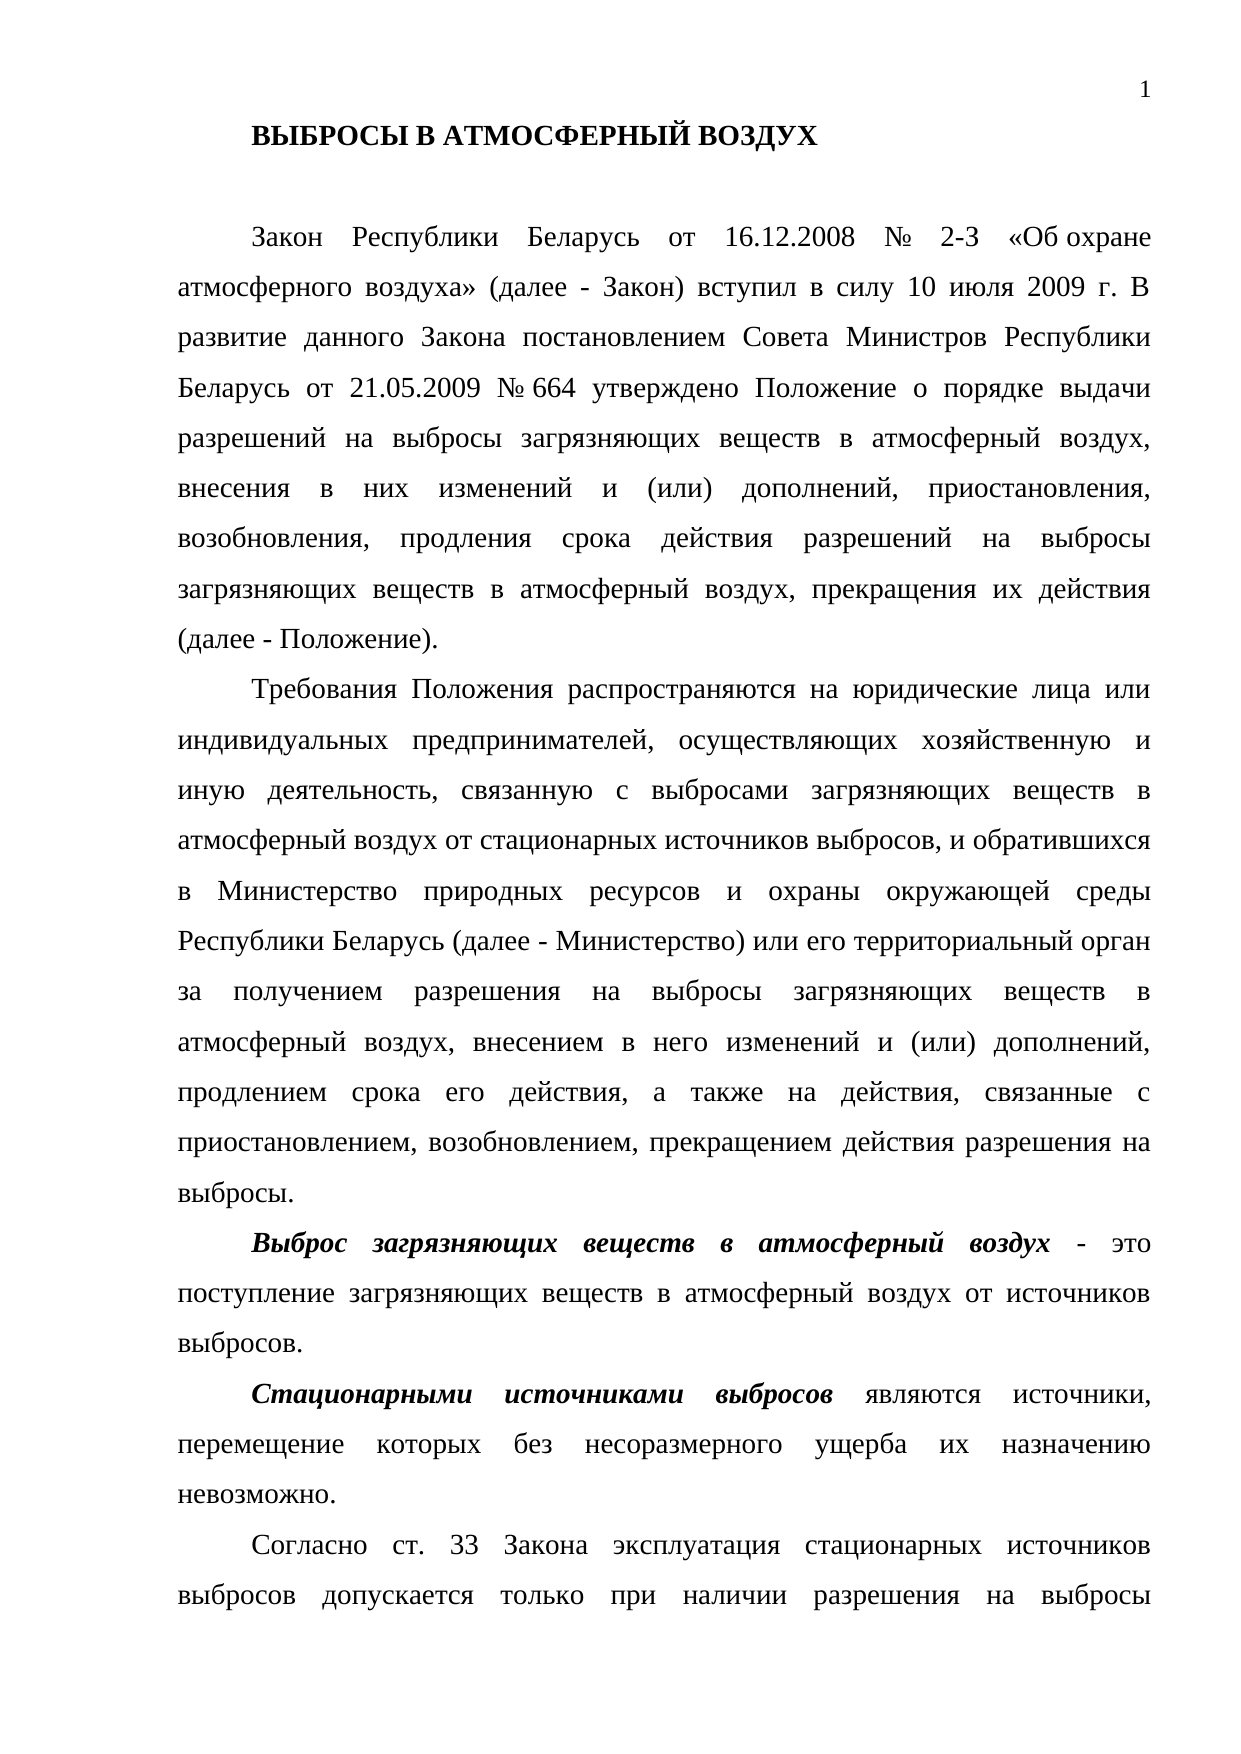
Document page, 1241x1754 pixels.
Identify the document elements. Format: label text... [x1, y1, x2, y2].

text Закон Республики Беларусь от 16.12.2008 № 2-З «Об охране атмосферного воздуха» (далее - Закон) вступил в силу 10 июля 2009 г. В развитие данного Закона постановлением Совета Министров Республики Беларусь от 21.05.2009 № 664 утверждено Положение о порядке выдачи разрешений на выбросы загрязняющих веществ в атмосферный воздух, внесения в них изменений и (или) дополнений, приостановления, возобновления, продления срока действия разрешений на выбросы загрязняющих веществ в атмосферный воздух, прекращения их действия (далее - Положение). [177, 219, 1152, 655]
text Требования Положения распространяются на юридические лица или индивидуальных предпринимателей, осуществляющих хозяйственную и иную деятельность, связанную с выбросами загрязняющих веществ в атмосферный воздух от стационарных источников выбросов, и обратившихся в Министерство природных ресурсов и охраны окружающей среды Республики Беларусь (далее - Министерство) или его территориальный орган за получением разрешения на выбросы загрязняющих веществ в атмосферный воздух, внесением в него изменений и (или) дополнений, продлением срока его действия, а также на действия, связанные с приостановлением, возобновлением, прекращением действия разрешения на выбросы. [177, 672, 1152, 1208]
text Стационарными источниками выбросов являются источники, перемещение которых без несоразмерного ущерба их назначению невозможно. [177, 1376, 1152, 1510]
text Выбросы в атмосферный воздух [177, 118, 1152, 152]
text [177, 1527, 1152, 1611]
text Выброс загрязняющих веществ в атмосферный воздух - это поступление загрязняющих веществ в атмосферный воздух от источников выбросов. [177, 1225, 1152, 1359]
